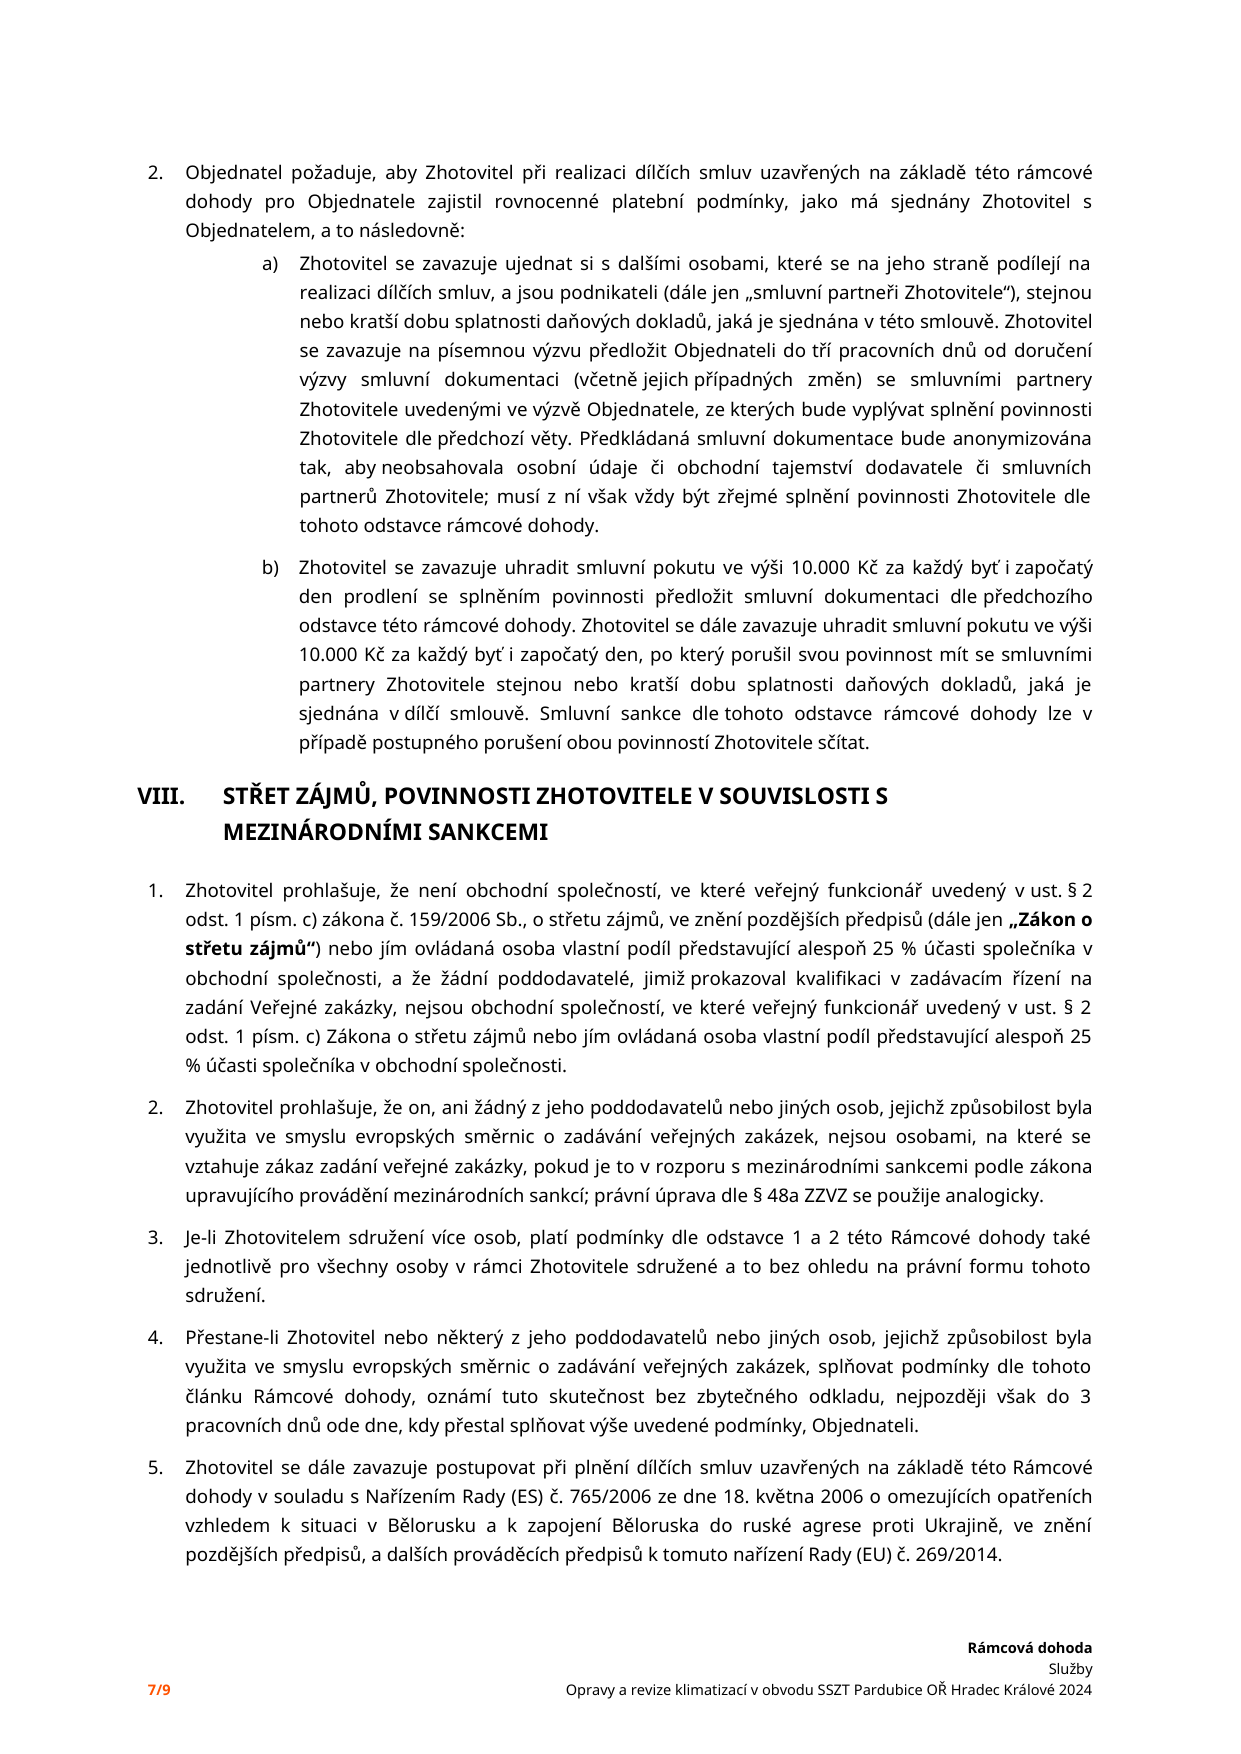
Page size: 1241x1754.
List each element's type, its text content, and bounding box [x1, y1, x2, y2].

list Je-li Zhotovitelem sdružení více osob, platí podmínky dle odstavce 1 a 2 této Rámcové dohody také jednotlivě pro všechny osoby v rámci Zhotovitele sdružené a to bez ohledu na právní formu tohoto sdružení. [148, 1224, 1093, 1308]
list Zhotovitel se zavazuje uhradit smluvní pokutu ve výši 10.000 Kč za každý byť i započatý den prodlení se splněním povinnosti předložit smluvní dokumentaci dle předchozího odstavce této rámcové dohody. Zhotovitel se dále zavazuje uhradit smluvní pokutu ve výši 10.000 Kč za každý byť i započatý den, po který porušil svou povinnost mít se smluvními partnery Zhotovitele stejnou nebo kratší dobu splatnosti daňových dokladů, jaká je sjednána v dílčí smlouvě. Smluvní sankce dle tohoto odstavce rámcové dohody lze v případě postupného porušení obou povinností Zhotovitele sčítat. [262, 551, 1093, 755]
list Zhotovitel se zavazuje ujednat si s dalšími osobami, které se na jeho straně podílejí na realizaci dílčích smluv, a jsou podnikateli (dále jen „smluvní partneři Zhotovitele“), stejnou nebo kratší dobu splatnosti daňových dokladů, jaká je sjednána v této smlouvě. Zhotovitel se zavazuje na písemnou výzvu předložit Objednateli do tří pracovních dnů od doručení výzvy smluvní dokumentaci (včetně jejich případných změn) se smluvními partnery Zhotovitele uvedenými ve výzvě Objednatele, ze kterých bude vyplývat splnění povinnosti Zhotovitele dle předchozí věty. Předkládaná smluvní dokumentace bude anonymizována tak, aby neobsahovala osobní údaje či obchodní tajemství dodavatele či smluvních partnerů Zhotovitele; musí z ní však vždy být zřejmé splnění povinnosti Zhotovitele dle tohoto odstavce rámcové dohody. [262, 247, 1093, 538]
list Přestane-li Zhotovitel nebo některý z jeho poddodavatelů nebo jiných osob, jejichž způsobilost byla využita ve smyslu evropských směrnic o zadávání veřejných zakázek, splňovat podmínky dle tohoto článku Rámcové dohody, oznámí tuto skutečnost bez zbytečného odkladu, nejpozději však do 3 pracovních dnů ode dne, kdy přestal splňovat výše uvedené podmínky, Objednateli. [148, 1324, 1093, 1438]
list Objednatel požaduje, aby Zhotovitel při realizaci dílčích smluv uzavřených na základě této rámcové dohody pro Objednatele zajistil rovnocenné platební podmínky, jako má sjednány Zhotovitel s Objednatelem, a to následovně: [148, 159, 1093, 243]
list Zhotovitel prohlašuje, že není obchodní společností, ve které veřejný funkcionář uvedený v ust. § 2 odst. 1 písm. c) zákona č. 159/2006 Sb., o střetu zájmů, ve znění pozdějších předpisů (dále jen „Zákon o střetu zájmů“) nebo jím ovládaná osoba vlastní podíl představující alespoň 25 % účasti společníka v obchodní společnosti, a že žádní poddodavatelé, jimiž prokazoval kvalifikaci v zadávacím řízení na zadání Veřejné zakázky, nejsou obchodní společností, ve které veřejný funkcionář uvedený v ust. § 2 odst. 1 písm. c) Zákona o střetu zájmů nebo jím ovládaná osoba vlastní podíl představující alespoň 25 % účasti společníka v obchodní společnosti. [148, 877, 1093, 1078]
list Zhotovitel se dále zavazuje postupovat při plnění dílčích smluv uzavřených na základě této Rámcové dohody v souladu s Nařízením Rady (ES) č. 765/2006 ze dne 18. května 2006 o omezujících opatřeních vzhledem k situaci v Bělorusku a k zapojení Běloruska do ruské agrese proti Ukrajině, ve znění pozdějších předpisů, a dalších prováděcích předpisů k tomuto nařízení Rady (EU) č. 269/2014. [148, 1454, 1093, 1567]
list STŘET ZÁJMŮ, POVINNOSTI ZHOTOVITELE V SOUVISLOSTI S MEZINÁRODNÍMI SANKCEMI [185, 780, 1093, 847]
list Zhotovitel prohlašuje, že on, ani žádný z jeho poddodavatelů nebo jiných osob, jejichž způsobilost byla využita ve smyslu evropských směrnic o zadávání veřejných zakázek, nejsou osobami, na které se vztahuje zákaz zadání veřejné zakázky, pokud je to v rozporu s mezinárodními sankcemi podle zákona upravujícího provádění mezinárodních sankcí; právní úprava dle § 48a ZZVZ se použije analogicky. [148, 1094, 1093, 1208]
